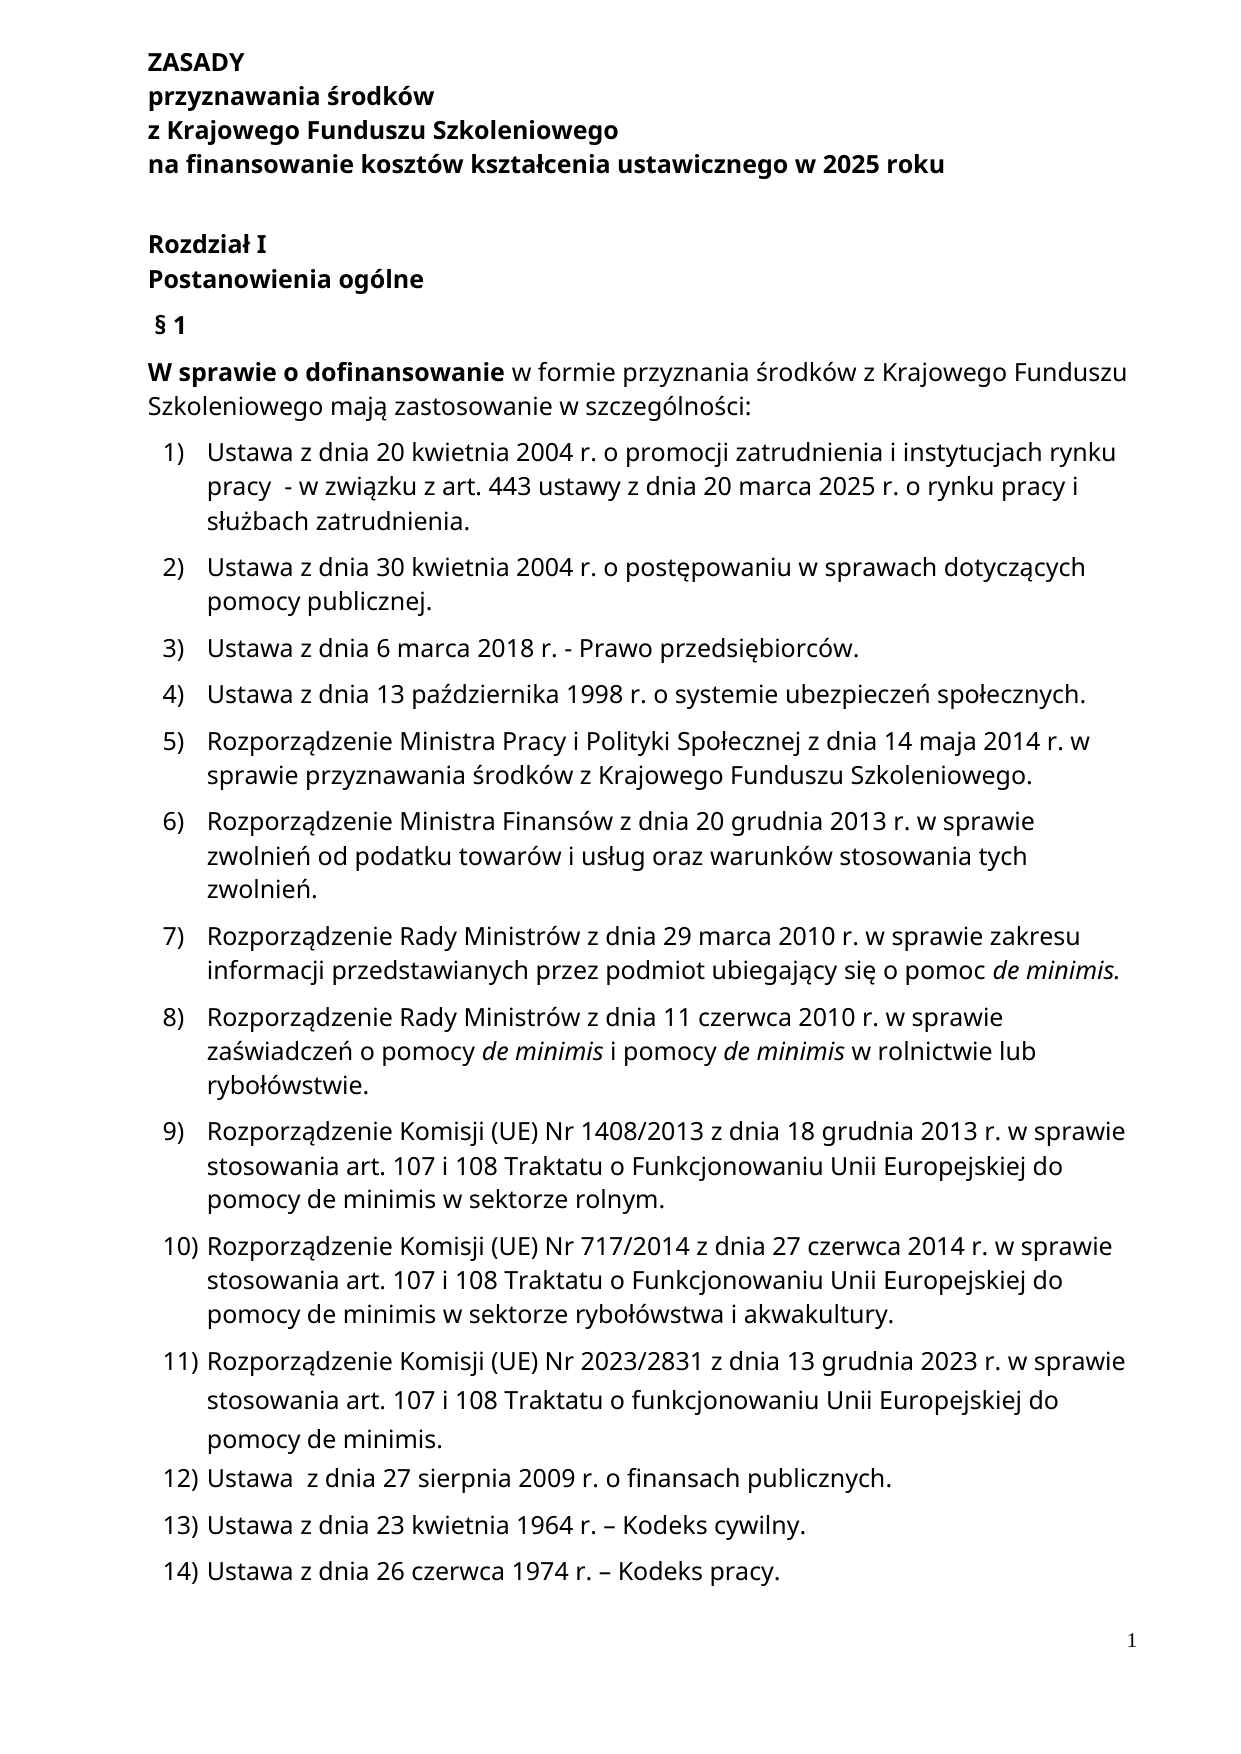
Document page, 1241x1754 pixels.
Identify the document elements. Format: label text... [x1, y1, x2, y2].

list Ustawa z dnia 23 kwietnia 1964 r. – Kodeks cywilny. [162, 1507, 1137, 1542]
list Ustawa z dnia 13 października 1998 r. o systemie ubezpieczeń społecznych. [162, 677, 1137, 711]
text W sprawie o dofinansowanie w formie przyznania środków z Krajowego Funduszu Szkoleniowego mają zastosowanie w szczególności: [148, 354, 1137, 422]
list Ustawa z dnia 26 czerwca 1974 r. – Kodeks pracy. [162, 1554, 1137, 1588]
list Rozporządzenie Ministra Finansów z dnia 20 grudnia 2013 r. w sprawie zwolnień od podatku towarów i usług oraz warunków stosowania tych zwolnień. [162, 804, 1137, 906]
list Ustawa z dnia 30 kwietnia 2004 r. o postępowaniu w sprawach dotyczących pomocy publicznej. [162, 550, 1137, 618]
text Rozdział I [148, 227, 1137, 261]
list Rozporządzenie Komisji (UE) Nr 2023/2831 z dnia 13 grudnia 2023 r. w sprawie stosowania art. 107 i 108 Traktatu o funkcjonowaniu Unii Europejskiej do pomocy de minimis. [162, 1343, 1137, 1456]
list Rozporządzenie Komisji (UE) Nr 1408/2013 z dnia 18 grudnia 2013 r. w sprawie stosowania art. 107 i 108 Traktatu o Funkcjonowaniu Unii Europejskiej do pomocy de minimis w sektorze rolnym. [162, 1114, 1137, 1216]
list Rozporządzenie Rady Ministrów z dnia 29 marca 2010 r. w sprawie zakresu informacji przedstawianych przez podmiot ubiegający się o pomoc de minimis. [162, 919, 1137, 987]
text ZASADY przyznawania środków z Krajowego Funduszu Szkoleniowego na finansowanie kosztów kształcenia ustawicznego w 2025 roku [148, 44, 1137, 181]
list Ustawa z dnia 6 marca 2018 r. - Prawo przedsiębiorców. [162, 630, 1137, 664]
list Ustawa z dnia 27 sierpnia 2009 r. o finansach publicznych. [162, 1461, 1137, 1495]
list Rozporządzenie Ministra Pracy i Polityki Społecznej z dnia 14 maja 2014 r. w sprawie przyznawania środków z Krajowego Funduszu Szkoleniowego. [162, 723, 1137, 792]
list Rozporządzenie Komisji (UE) Nr 717/2014 z dnia 27 czerwca 2014 r. w sprawie stosowania art. 107 i 108 Traktatu o Funkcjonowaniu Unii Europejskiej do pomocy de minimis w sektorze rybołówstwa i akwakultury. [162, 1229, 1137, 1331]
list Rozporządzenie Rady Ministrów z dnia 11 czerwca 2010 r. w sprawie zaświadczeń o pomocy de minimis i pomocy de minimis w rolnictwie lub rybołówstwie. [162, 999, 1137, 1102]
list Ustawa z dnia 20 kwietnia 2004 r. o promocji zatrudnienia i instytucjach rynku pracy - w związku z art. 443 ustawy z dnia 20 marca 2025 r. o rynku pracy i służbach zatrudnienia. [162, 435, 1137, 537]
text § 1 [148, 308, 1137, 342]
text Postanowienia ogólne [148, 261, 1137, 295]
